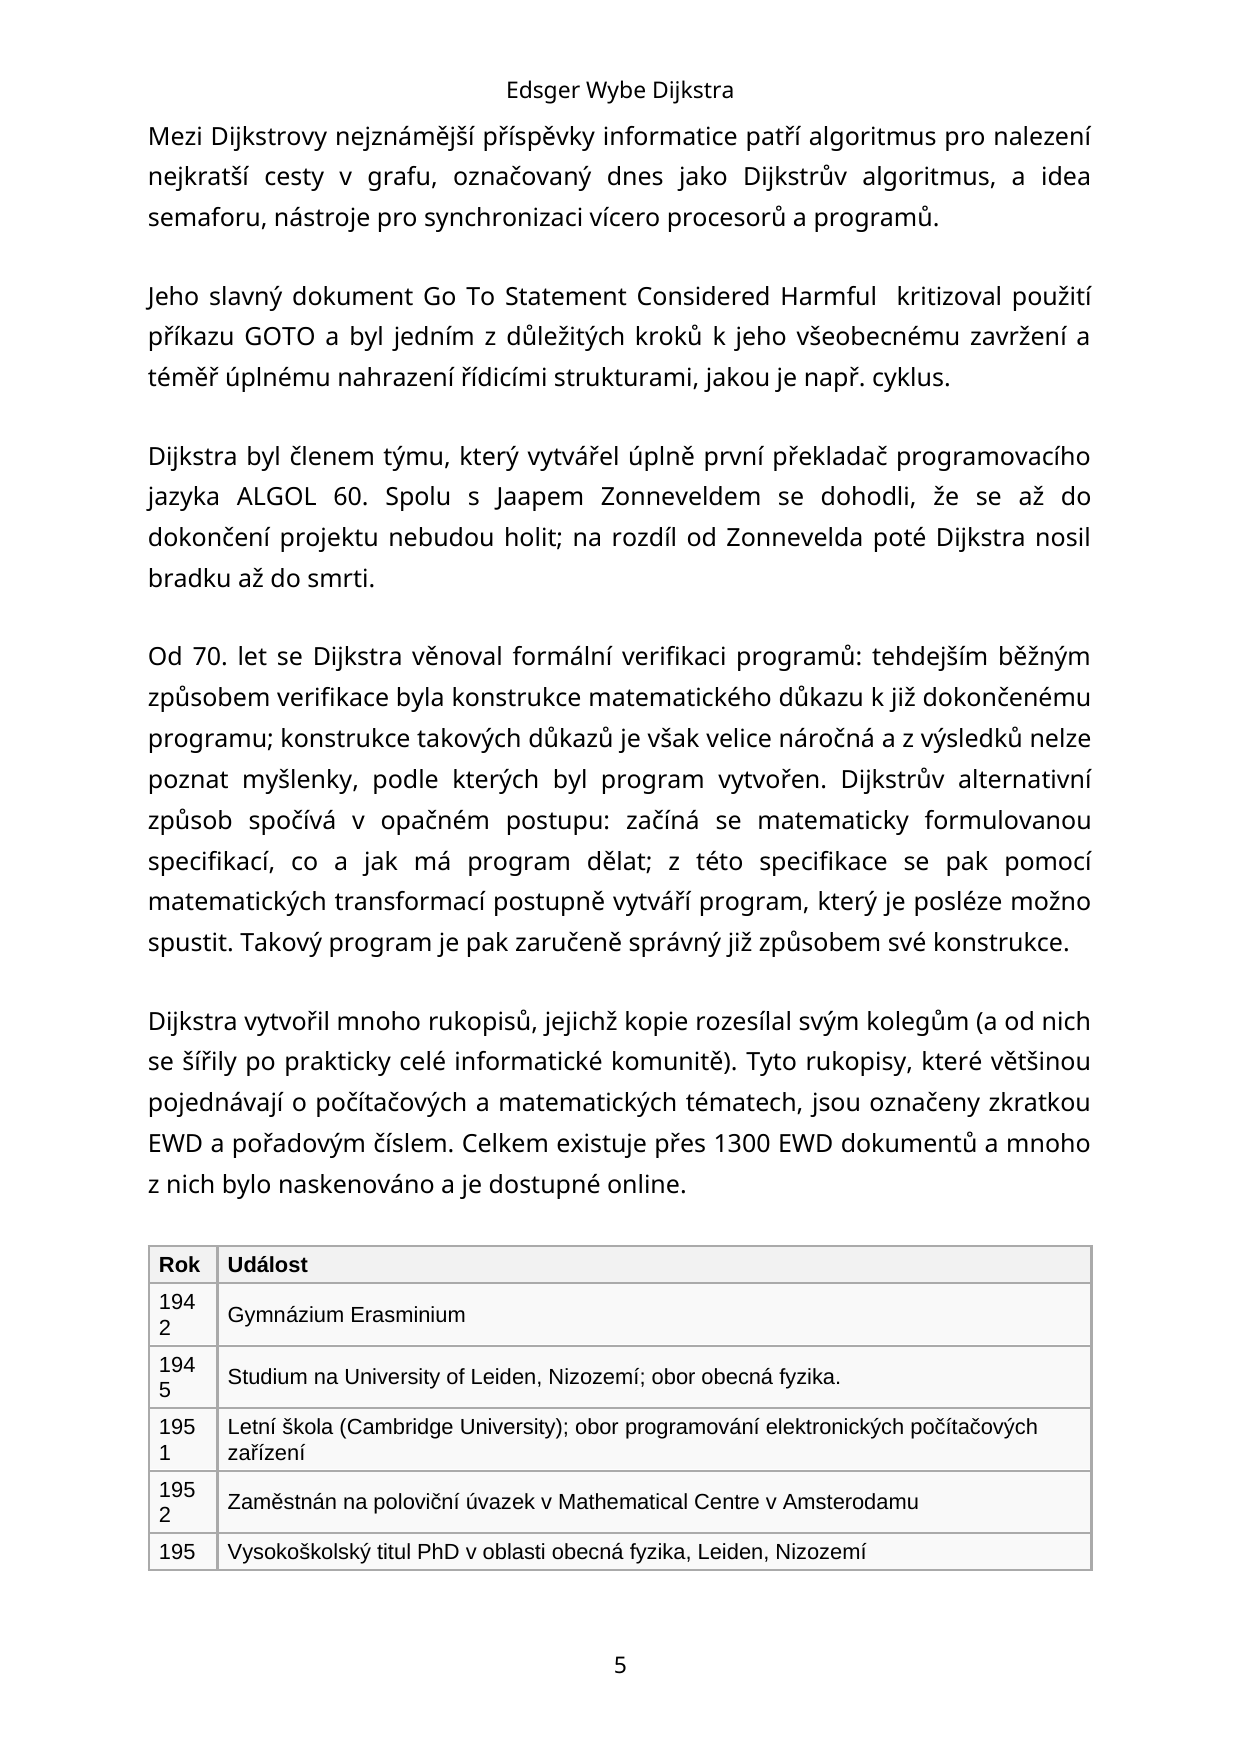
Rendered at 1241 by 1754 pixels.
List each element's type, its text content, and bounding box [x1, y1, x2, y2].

table_cell Zaměstnán na poloviční úvazek v Mathematical Centre v Amsterodamu [219, 1472, 1090, 1532]
table_cell 1945 [150, 1347, 216, 1407]
text Od 70. let se Dijkstra věnoval formální verifikaci programů: tehdejším běžným způsobem verifikace byla konstrukce matematického důkazu k již dokončenému programu; konstrukce takových důkazů je však velice náročná a z výsledků nelze poznat myšlenky, podle kterých byl program vytvořen. Dijkstrův alternativní způsob spočívá v opačném postupu: začíná se matematicky formulovanou specifikací, co a jak má program dělat; z této specifikace se pak pomocí matematických transformací postupně vytváří program, který je posléze možno spustit. Takový program je pak zaručeně správný již způsobem své konstrukce. [148, 639, 1092, 959]
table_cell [219, 1534, 1090, 1569]
table_cell Gymnázium Erasminium [219, 1284, 1090, 1344]
text Jeho slavný dokument Go To Statement Considered Harmful kritizoval použití příkazu GOTO a byl jedním z důležitých kroků k jeho všeobecnému zavržení a téměř úplnému nahrazení řídicími strukturami, jakou je např. cyklus. [148, 278, 1092, 394]
table_cell 1956 [150, 1534, 216, 1569]
table_cell Studium na University of Leiden, Nizozemí; obor obecná fyzika. [219, 1347, 1090, 1407]
table_cell 1951 [150, 1409, 216, 1469]
table_cell Letní škola (Cambridge University); obor programování elektronických počítačových zařízení [219, 1409, 1090, 1469]
table_header Rok [150, 1247, 216, 1282]
table_cell 1942 [150, 1284, 216, 1344]
text Dijkstra vytvořil mnoho rukopisů, jejichž kopie rozesílal svým kolegům (a od nich se šířily po prakticky celé informatické komunitě). Tyto rukopisy, které většinou pojednávají o počítačových a matematických tématech, jsou označeny zkratkou EWD a pořadovým číslem. Celkem existuje přes 1300 EWD dokumentů a mnoho z nich bylo naskenováno a je dostupné online. [148, 1003, 1092, 1201]
table_cell 1952 [150, 1472, 216, 1532]
table_header Událost [219, 1247, 1090, 1282]
text Dijkstra byl členem týmu, který vytvářel úplně první překladač programovacího jazyka ALGOL 60. Spolu s Jaapem Zonneveldem se dohodli, že se až do dokončení projektu nebudou holit; na rozdíl od Zonnevelda poté Dijkstra nosil bradku až do smrti. [148, 438, 1092, 595]
text Mezi Dijkstrovy nejznámější příspěvky informatice patří algoritmus pro nalezení nejkratší cesty v grafu, označovaný dnes jako Dijkstrův algoritmus, a idea semaforu, nástroje pro synchronizaci vícero procesorů a programů. [148, 118, 1092, 234]
